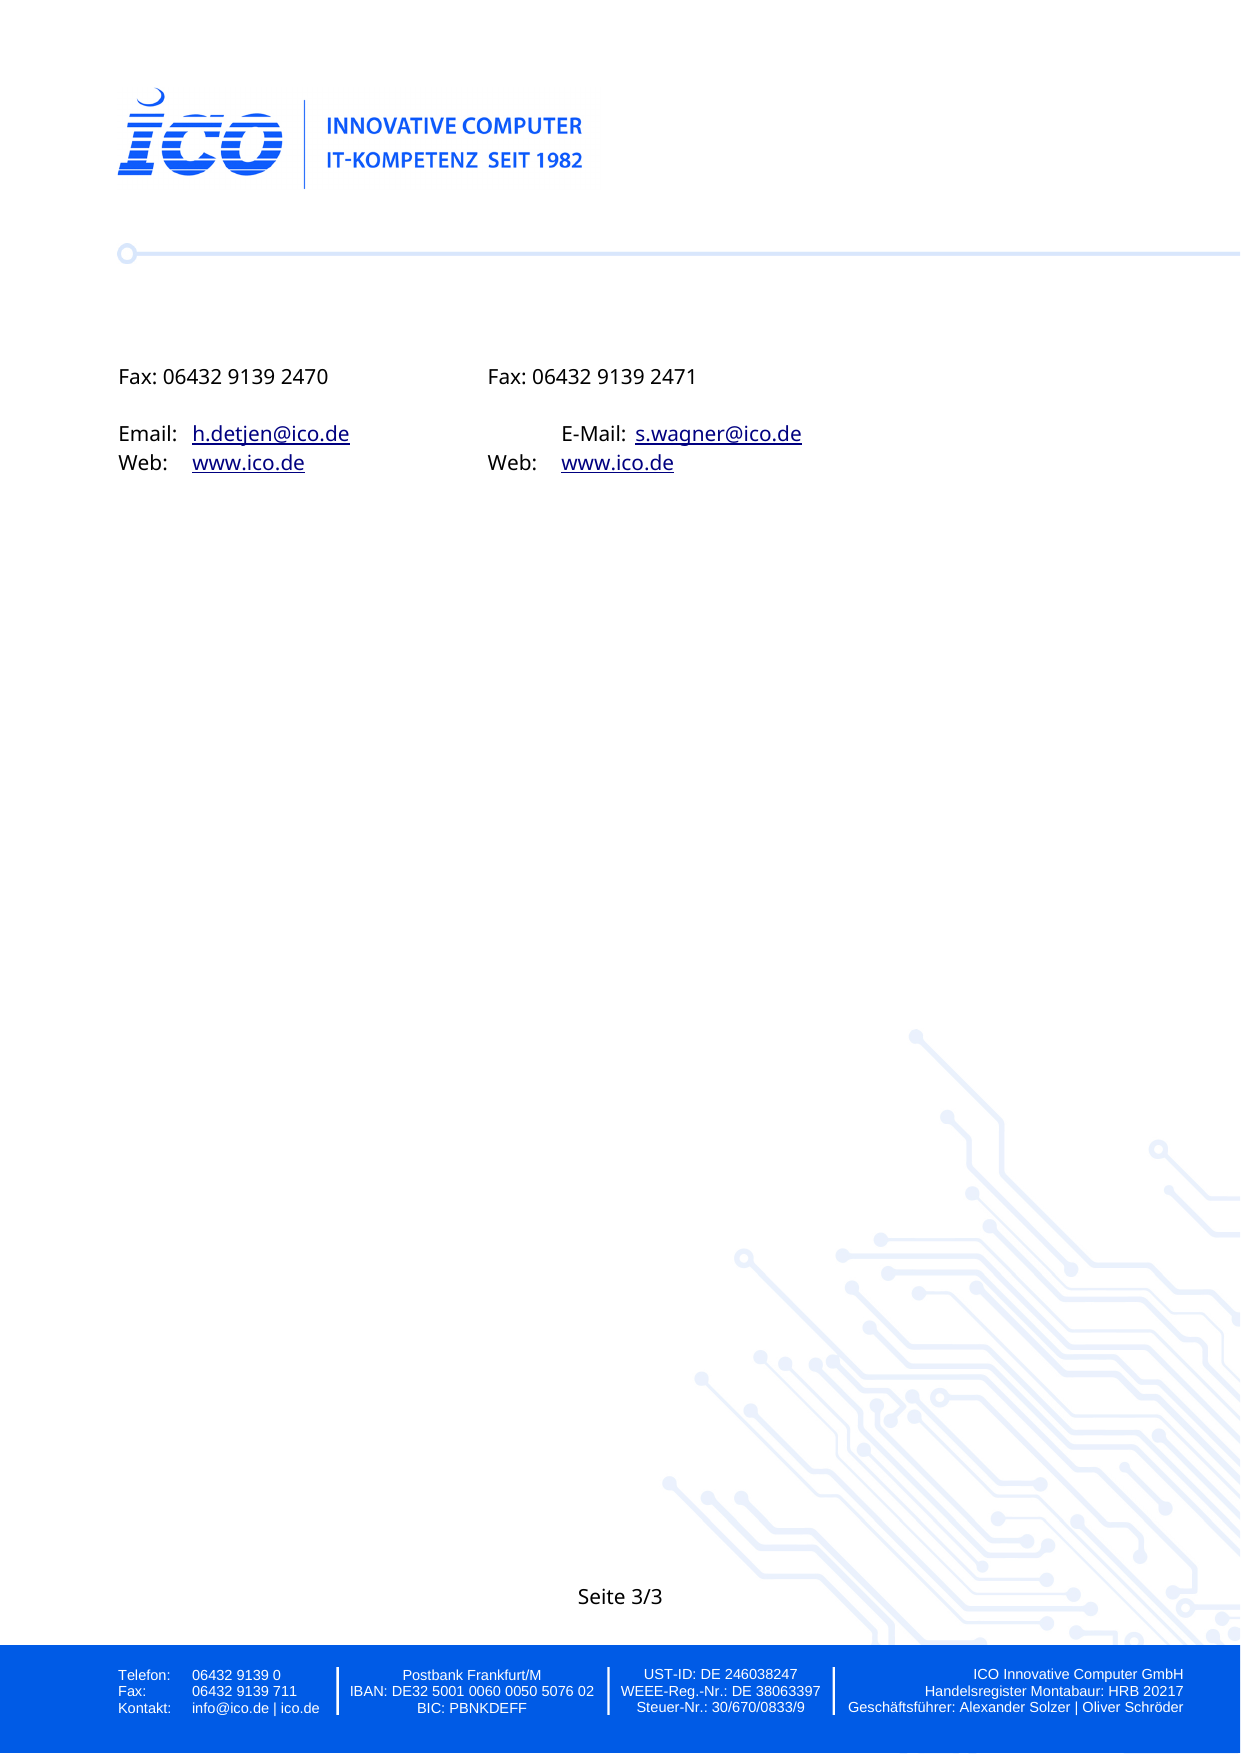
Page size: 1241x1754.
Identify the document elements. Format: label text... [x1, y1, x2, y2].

picture [111, 243, 1241, 264]
text Email: h.detjen@ico.de E-Mail: s.wagner@ico.de Web: www.ico.de Web: www.ico.de [118, 419, 1122, 476]
picture [0, 1028, 1241, 1754]
picture [117, 87, 601, 190]
text Tel: 06432 9139 470 Tel: 06432 9139 471 Fax: 06432 9139 2470 Fax: 06432 9139 2471 [118, 362, 1122, 391]
